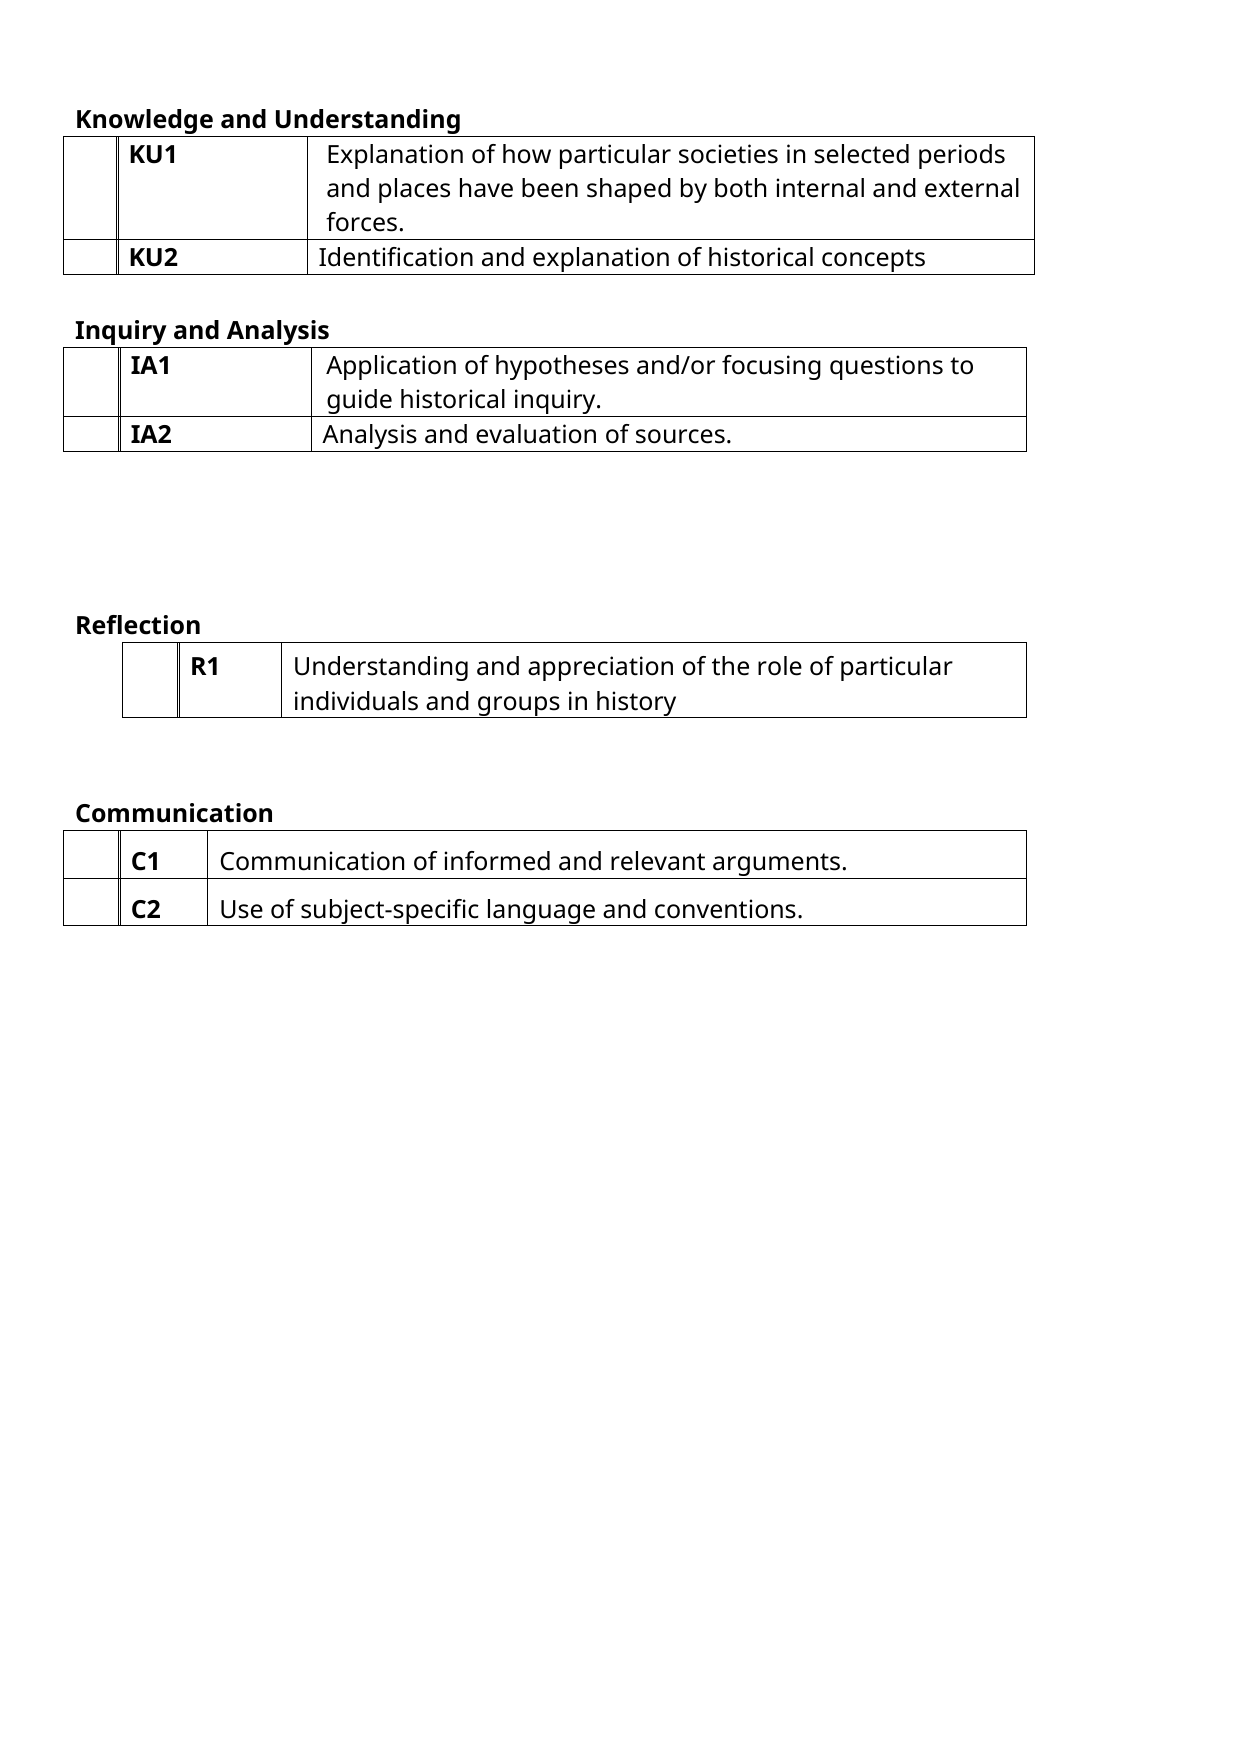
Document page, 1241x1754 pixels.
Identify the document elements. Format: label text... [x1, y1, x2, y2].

table_header [64, 137, 116, 239]
table_cell [64, 879, 118, 925]
text Reflection [75, 608, 1165, 642]
table_cell Use of subject-specific language and conventions. [208, 879, 1026, 925]
table_cell Identification and explanation of historical concepts [308, 240, 1034, 274]
table_header IA1 [121, 348, 311, 416]
table_header Application of hypotheses and/or focusing questions to guide historical inquiry. [312, 348, 1026, 416]
table_header Communication of informed and relevant arguments. [208, 831, 1026, 878]
text Knowledge and Understanding [75, 102, 1165, 136]
table_cell [64, 240, 116, 274]
table_header [64, 831, 118, 878]
text Inquiry and Analysis [75, 313, 1165, 347]
table_header KU1 [119, 137, 307, 239]
table_header R1 [180, 643, 281, 717]
table_cell Analysis and evaluation of sources. [312, 417, 1026, 451]
table_cell [64, 417, 118, 451]
table_header [64, 348, 118, 416]
table_cell C2 [121, 879, 207, 925]
table_header Understanding and appreciation of the role of particular individuals and groups in history [282, 643, 1026, 717]
text Communication [75, 796, 1165, 830]
table_header C1 [121, 831, 207, 878]
table_cell KU2 [119, 240, 307, 274]
table_header Explanation of how particular societies in selected periods and places have been shaped by both internal and external forces. [308, 137, 1034, 239]
table_cell IA2 [121, 417, 311, 451]
table_header [123, 643, 177, 717]
